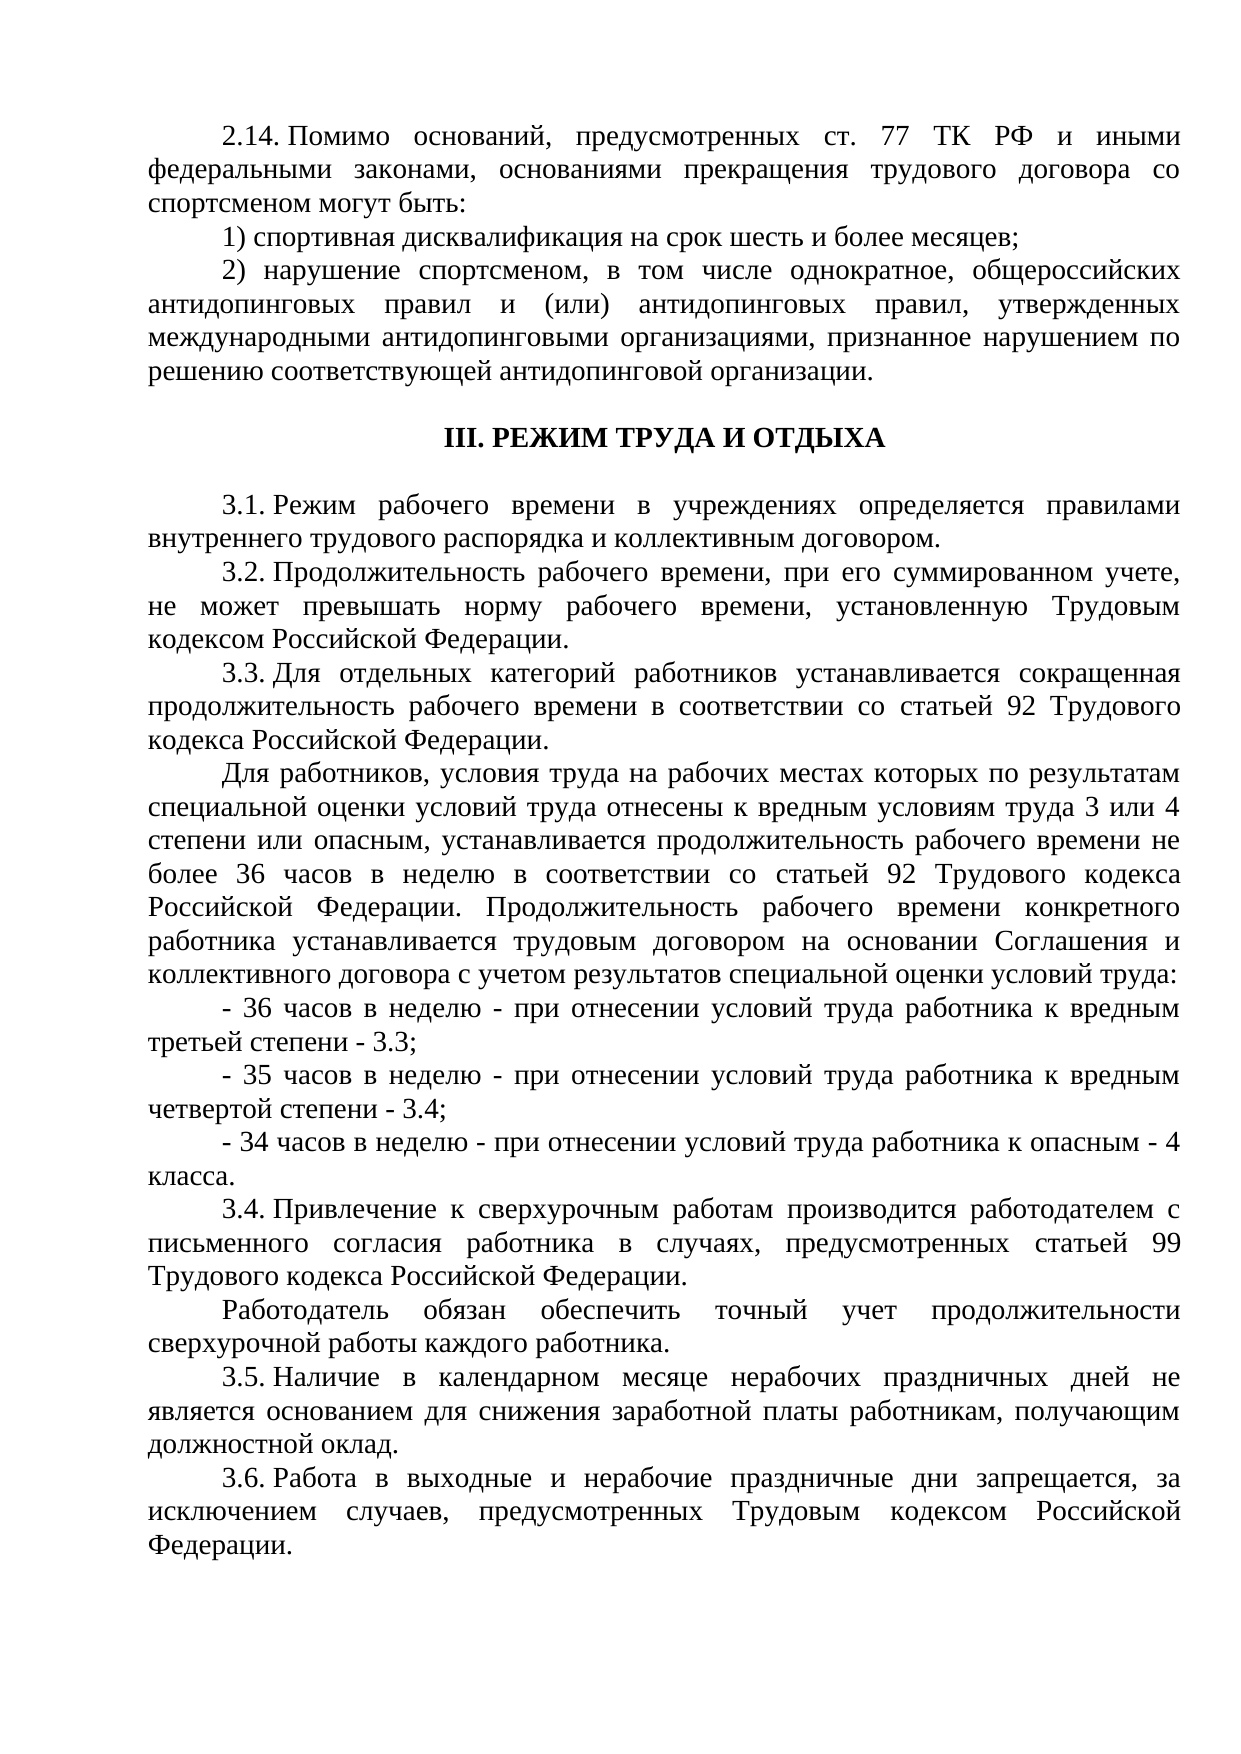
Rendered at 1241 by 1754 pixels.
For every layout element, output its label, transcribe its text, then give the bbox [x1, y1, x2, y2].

text 3.5. Наличие в календарном месяце нерабочих праздничных дней не является основанием для снижения заработной платы работникам, получающим должностной оклад. [148, 1359, 1181, 1460]
text - 35 часов в неделю - при отнесении условий труда работника к вредным четвертой степени - 3.4; [148, 1057, 1181, 1124]
text - 34 часов в неделю - при отнесении условий труда работника к опасным - 4 класса. [148, 1124, 1181, 1191]
text 3.4. Привлечение к сверхурочным работам производится работодателем с письменного согласия работника в случаях, предусмотренных статьей 99 Трудового кодекса Российской Федерации. [148, 1191, 1181, 1292]
text Работодатель обязан обеспечить точный учет продолжительности сверхурочной работы каждого работника. [148, 1292, 1181, 1359]
text 3.3. Для отдельных категорий работников устанавливается сокращенная продолжительность рабочего времени в соответствии со статьей 92 Трудового кодекса Российской Федерации. [148, 655, 1181, 755]
text 1) спортивная дисквалификация на срок шесть и более месяцев; [148, 219, 1181, 252]
text 3.2. Продолжительность рабочего времени, при его суммированном учете, не может превышать норму рабочего времени, установленную Трудовым кодексом Российской Федерации. [148, 554, 1181, 655]
text 2) нарушение спортсменом, в том числе однократное, общероссийских антидопинговых правил и (или) антидопинговых правил, утвержденных международными антидопинговыми организациями, признанное нарушением по решению соответствующей антидопинговой организации. [148, 252, 1181, 386]
text 2.14. Помимо оснований, предусмотренных ст. 77 ТК РФ и иными федеральными законами, основаниями прекращения трудового договора со спортсменом могут быть: [148, 118, 1181, 219]
text - 36 часов в неделю - при отнесении условий труда работника к вредным третьей степени - 3.3; [148, 990, 1181, 1057]
text 3.1. Режим рабочего времени в учреждениях определяется правилами внутреннего трудового распорядка и коллективным договором. [148, 487, 1181, 554]
text 3.6. Работа в выходные и нерабочие праздничные дни запрещается, за исключением случаев, предусмотренных Трудовым кодексом Российской Федерации. [148, 1460, 1181, 1560]
text Для работников, условия труда на рабочих местах которых по результатам специальной оценки условий труда отнесены к вредным условиям труда 3 или 4 степени или опасным, устанавливается продолжительность рабочего времени не более 36 часов в неделю в соответствии со статьей 92 Трудового кодекса Российской Федерации. Продолжительность рабочего времени конкретного работника устанавливается трудовым договором на основании Соглашения и коллективного договора с учетом результатов специальной оценки условий труда: [148, 755, 1181, 990]
text III. РЕЖИМ ТРУДА И ОТДЫХА [148, 420, 1181, 453]
